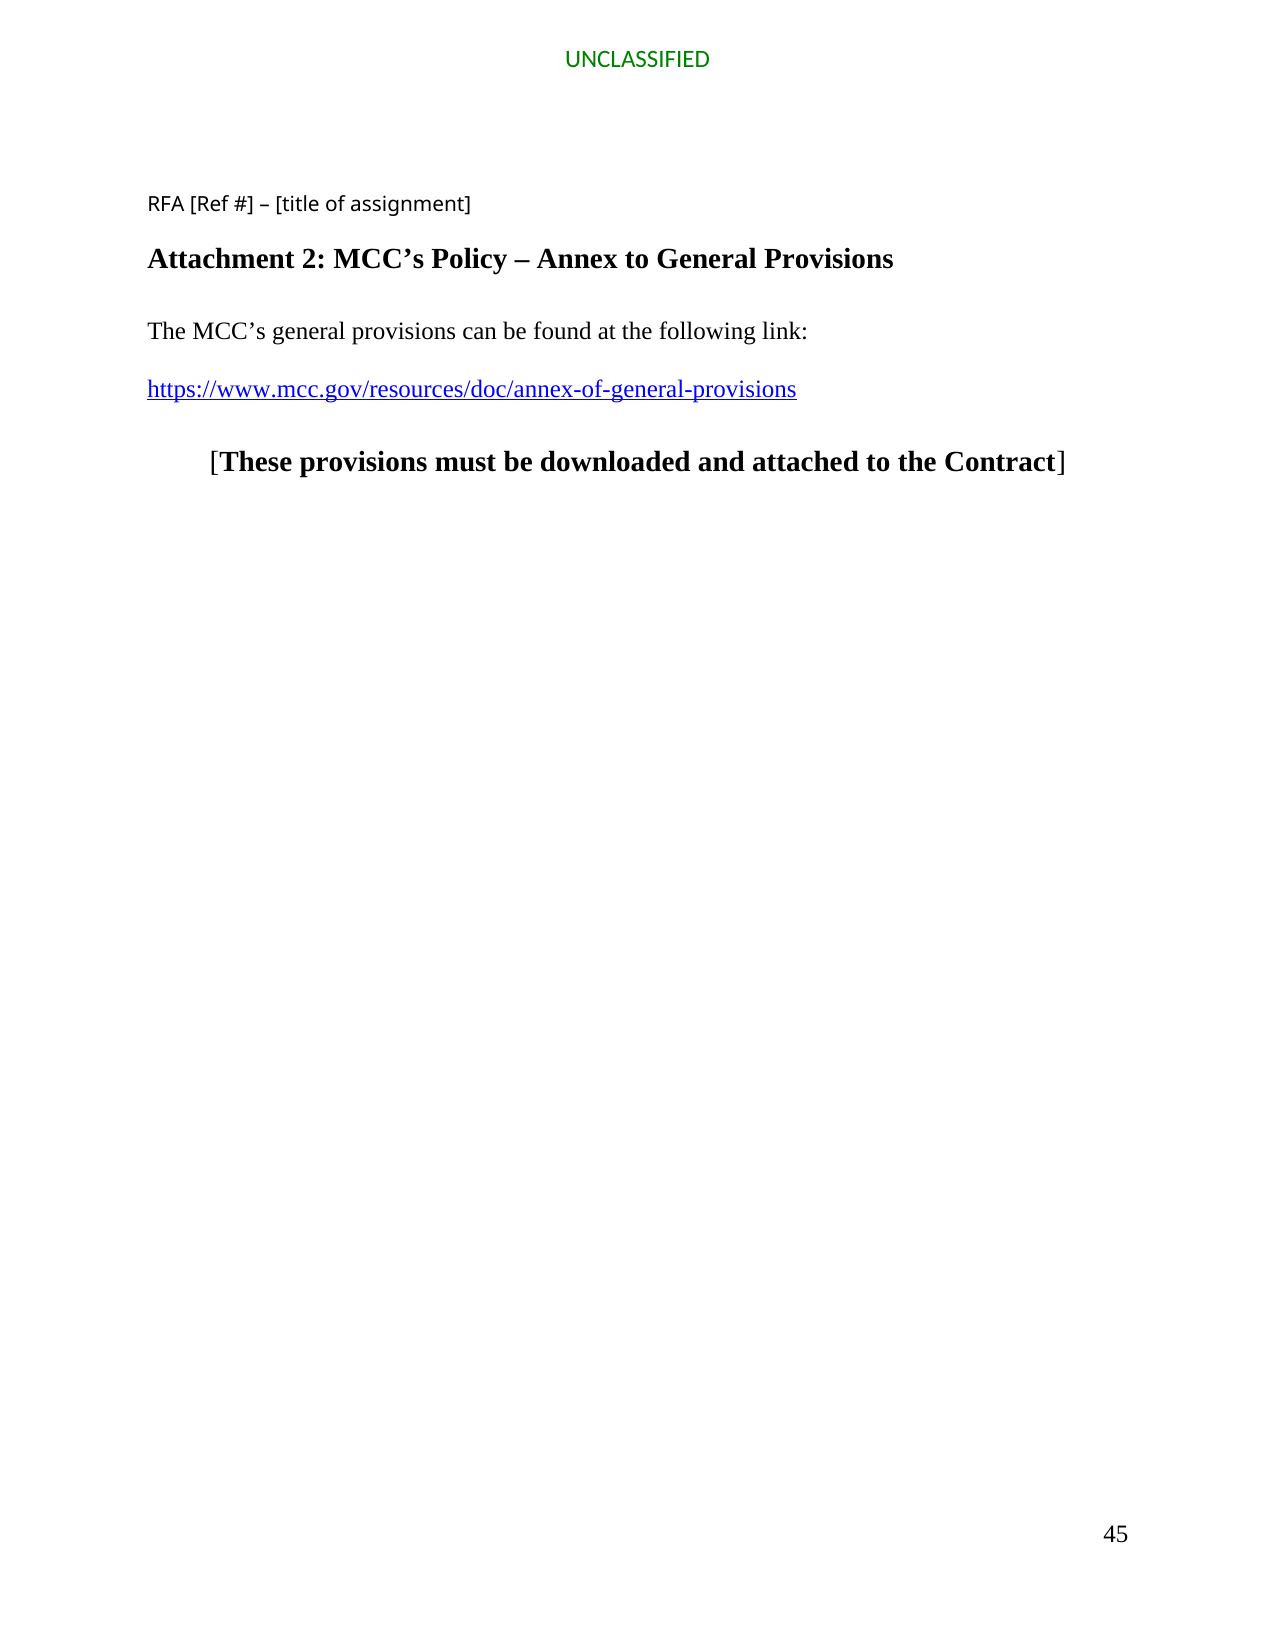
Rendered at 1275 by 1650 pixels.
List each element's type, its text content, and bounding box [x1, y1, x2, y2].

subtitle [These provisions must be downloaded and attached to the Contract] [147, 444, 1128, 477]
text https://www.mcc.gov/resources/doc/annex-of-general-provisions [147, 374, 1128, 402]
subtitle Attachment 2: MCC’s Policy – Annex to General Provisions [147, 241, 1128, 275]
text The MCC’s general provisions can be found at the following link: [147, 316, 1128, 345]
